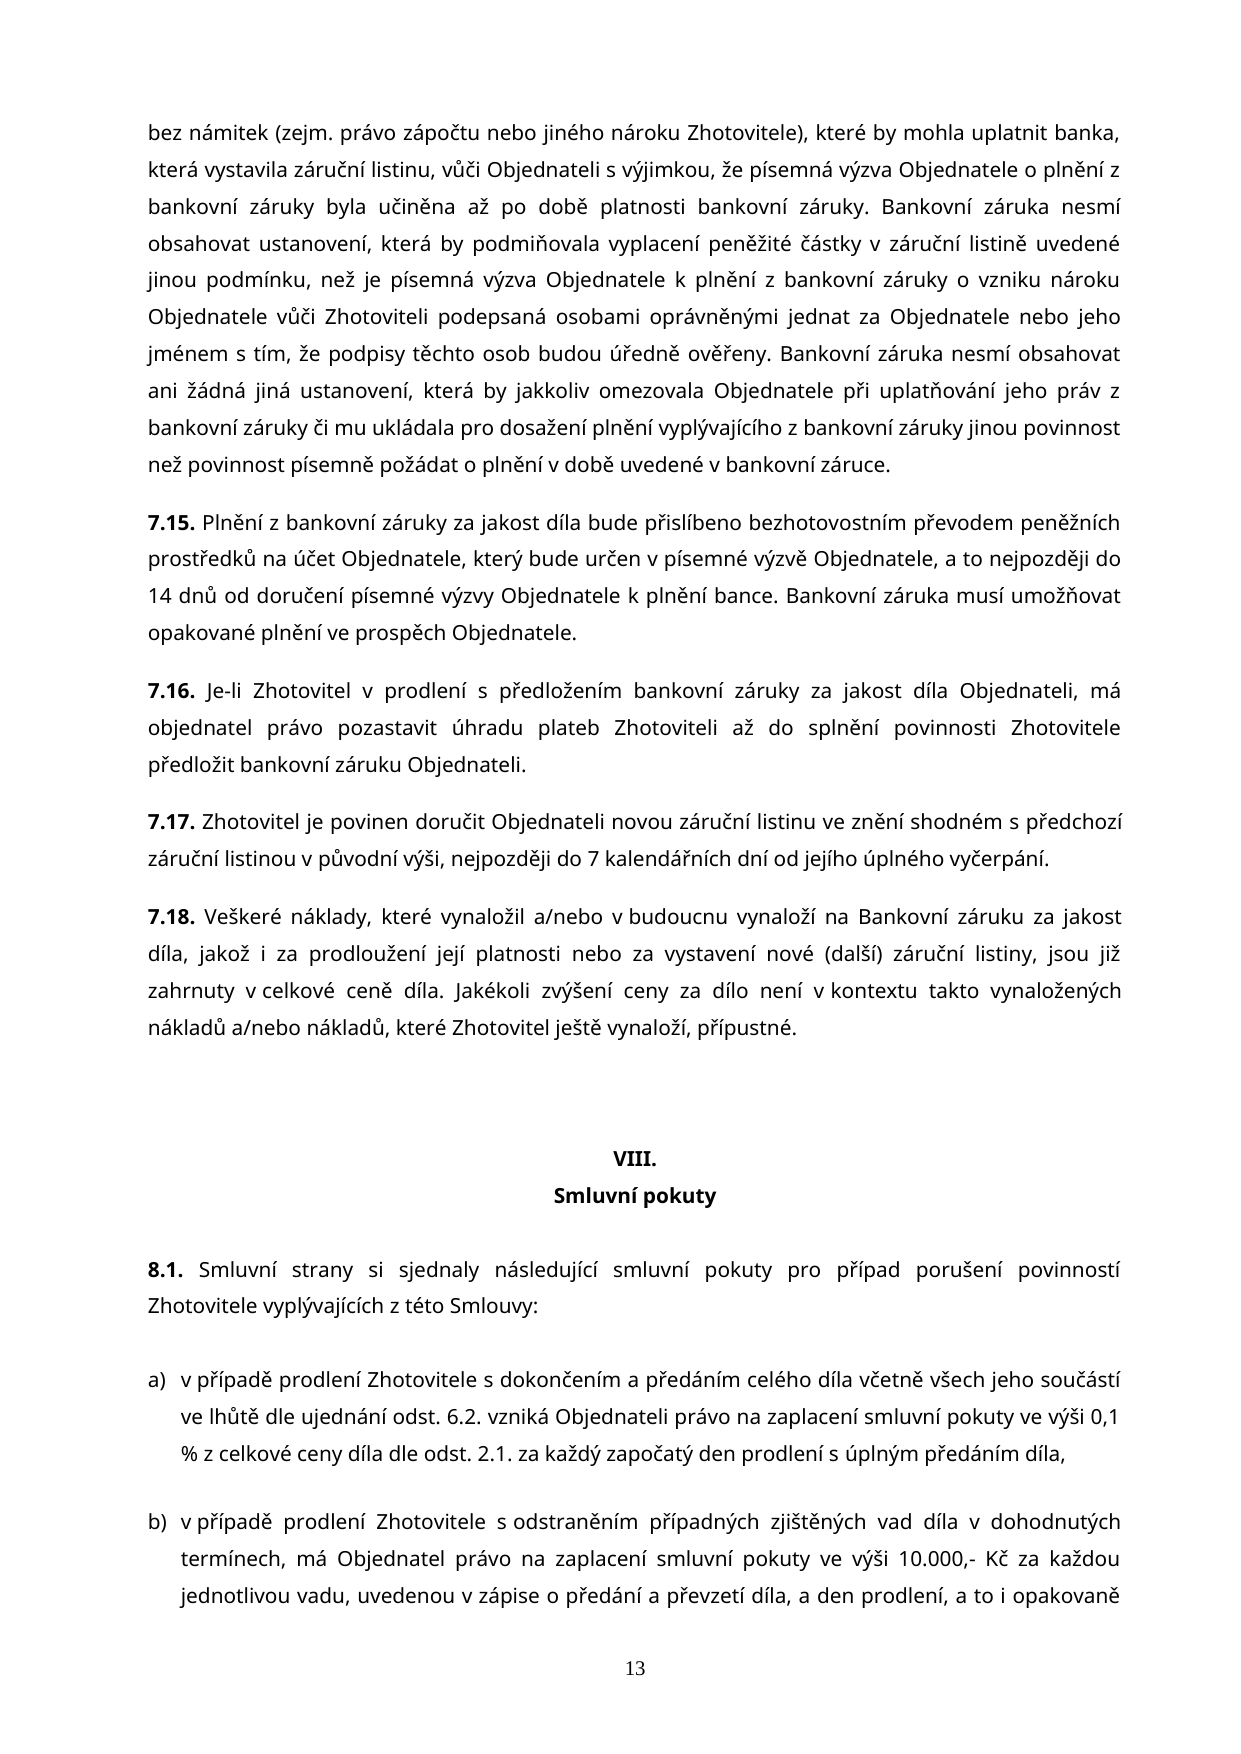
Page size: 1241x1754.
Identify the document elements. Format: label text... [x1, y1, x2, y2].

text 7.16. Je-li Zhotovitel v prodlení s předložením bankovní záruky za jakost díla Objednateli, má objednatel právo pozastavit úhradu plateb Zhotoviteli až do splnění povinnosti Zhotovitele předložit bankovní záruku Objednateli. [148, 676, 1122, 778]
text VIII. [148, 1144, 1122, 1173]
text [148, 118, 1122, 478]
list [148, 1507, 1122, 1609]
list v případě prodlení Zhotovitele s dokončením a předáním celého díla včetně všech jeho součástí ve lhůtě dle ujednání odst. 6.2. vzniká Objednateli právo na zaplacení smluvní pokuty ve výši 0,1 % z celkové ceny díla dle odst. 2.1. za každý započatý den prodlení s úplným předáním díla, [148, 1365, 1122, 1468]
text Smluvní pokuty [148, 1181, 1122, 1209]
text 7.18. Veškeré náklady, které vynaložil a/nebo v budoucnu vynaloží na Bankovní záruku za jakost díla, jakož i za prodloužení její platnosti nebo za vystavení nové (další) záruční listiny, jsou již zahrnuty v celkové ceně díla. Jakékoli zvýšení ceny za dílo není v kontextu takto vynaložených nákladů a/nebo nákladů, které Zhotovitel ještě vynaloží, přípustné. [148, 902, 1122, 1041]
text 7.17. Zhotovitel je povinen doručit Objednateli novou záruční listinu ve znění shodném s předchozí záruční listinou v původní výši, nejpozději do 7 kalendářních dní od jejího úplného vyčerpání. [148, 807, 1122, 873]
text 7.15. Plnění z bankovní záruky za jakost díla bude přislíbeno bezhotovostním převodem peněžních prostředků na účet Objednatele, který bude určen v písemné výzvě Objednatele, a to nejpozději do 14 dnů od doručení písemné výzvy Objednatele k plnění bance. Bankovní záruka musí umožňovat opakované plnění ve prospěch Objednatele. [148, 508, 1122, 647]
text 8.1. Smluvní strany si sjednaly následující smluvní pokuty pro případ porušení povinností Zhotovitele vyplývajících z této Smlouvy: [148, 1255, 1122, 1320]
